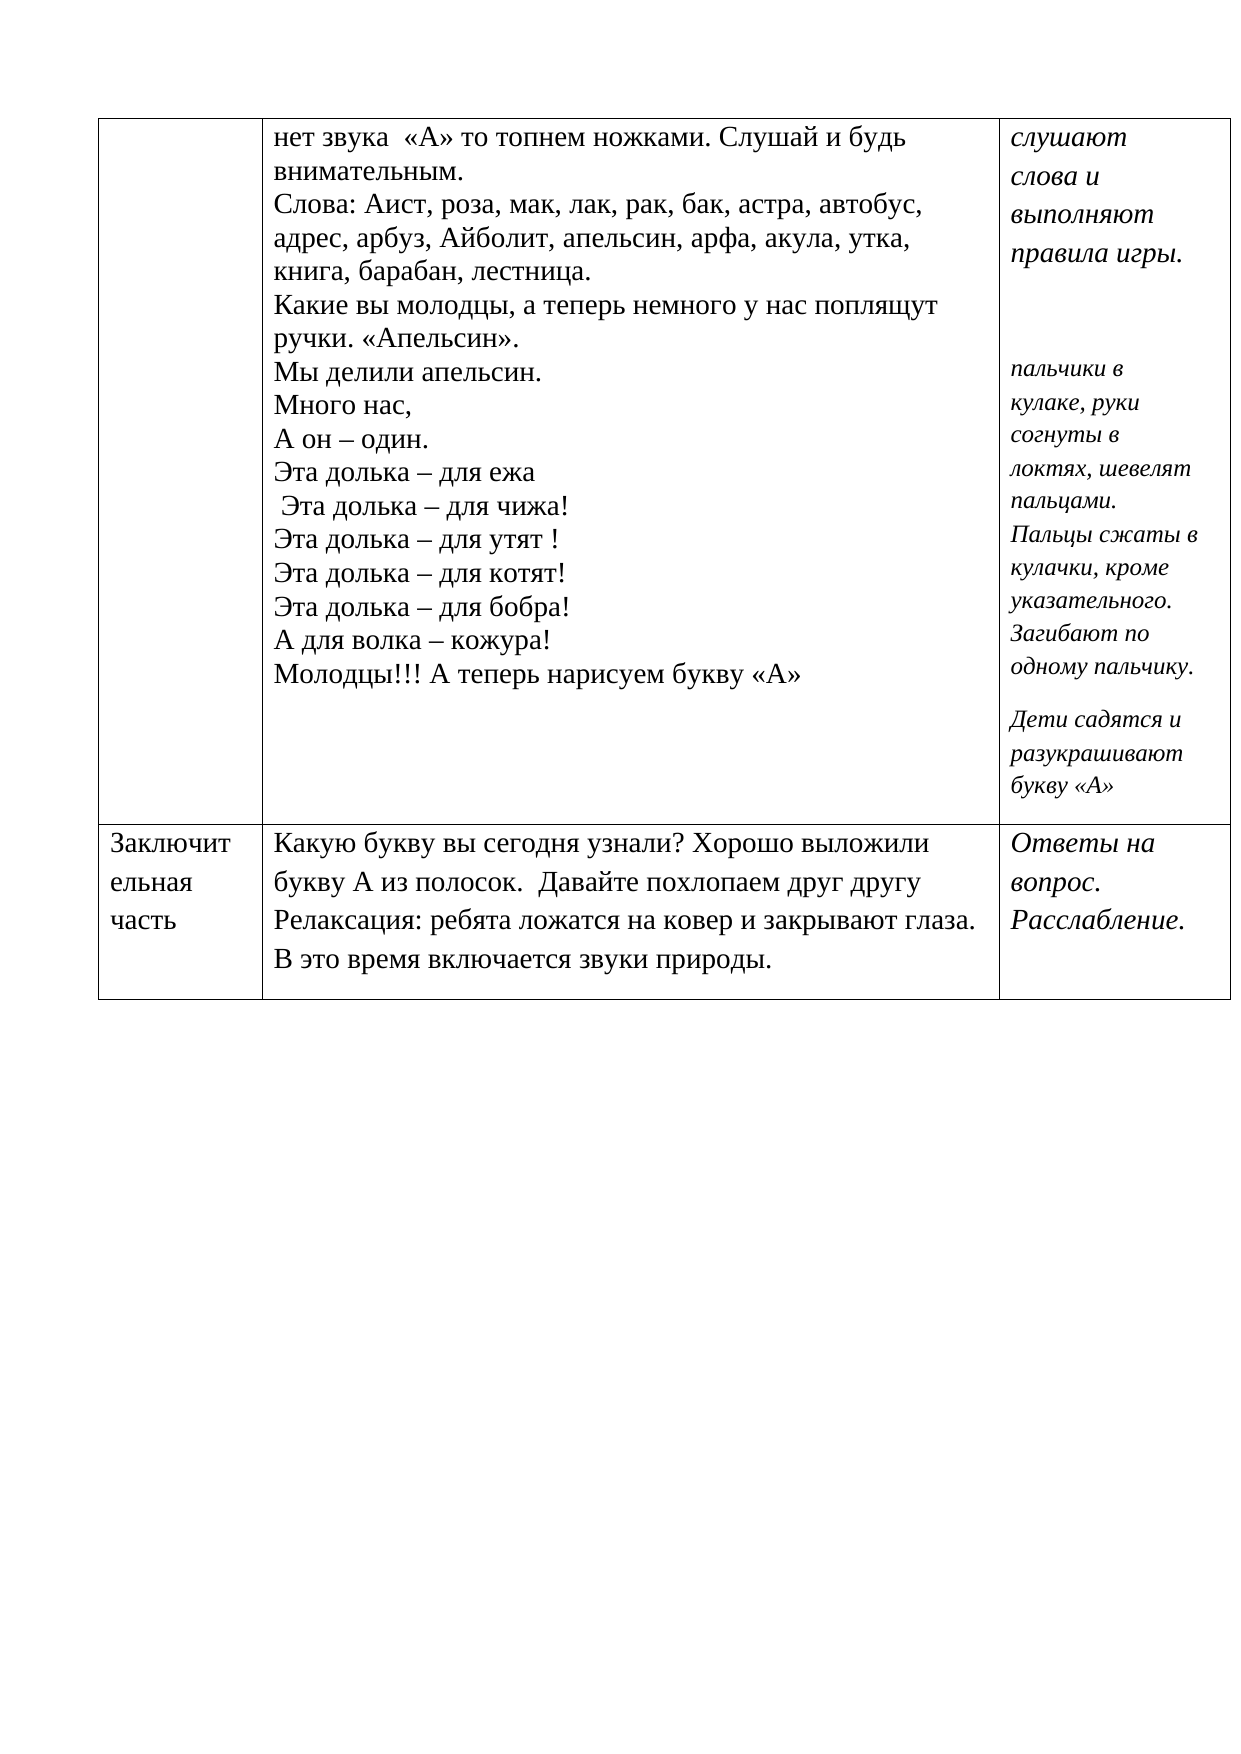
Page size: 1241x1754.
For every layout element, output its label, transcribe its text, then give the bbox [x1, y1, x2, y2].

table_cell Какую букву вы сегодня узнали? Хорошо выложили букву А из полосок. Давайте похлопаем друг другу Релаксация: ребята ложатся на ковер и закрывают глаза. В это время включается звуки природы. [263, 825, 999, 999]
table_cell Ответы на вопрос. Расслабление. [1000, 825, 1230, 999]
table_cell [1000, 119, 1230, 824]
table_cell Заключительная часть [99, 825, 262, 999]
